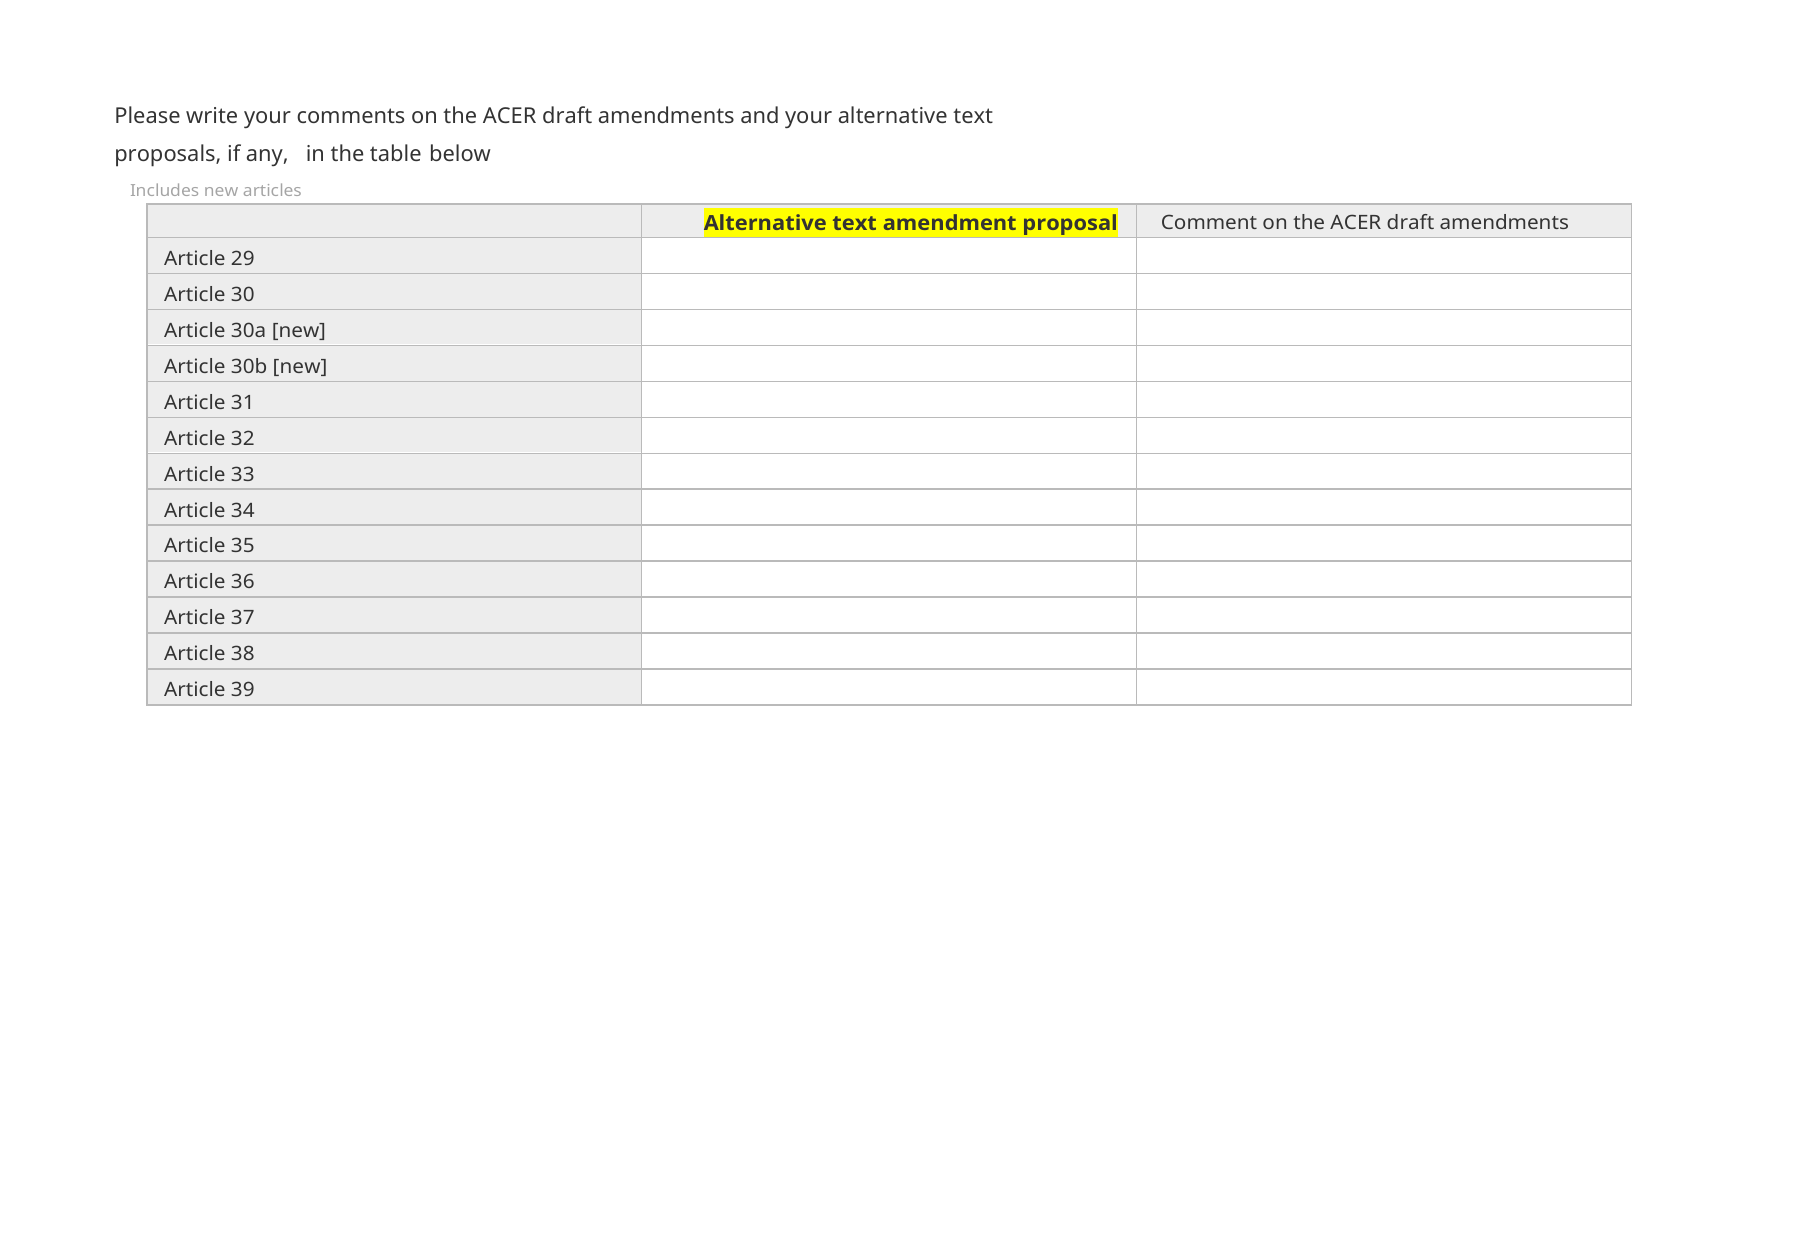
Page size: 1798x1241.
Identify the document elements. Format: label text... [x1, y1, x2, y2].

table_cell Article 32 [148, 418, 641, 452]
table_cell Article 30a [new] [148, 310, 641, 344]
table_cell [1137, 670, 1631, 704]
table_cell Article 36 [148, 562, 641, 596]
table_cell [1137, 418, 1631, 452]
text Please write your comments on the ACER draft amendments and your alternative text proposals, if any, in the table below [114, 100, 1103, 168]
table_cell [642, 490, 1136, 524]
table_cell [642, 310, 1136, 344]
table_cell Article 38 [148, 634, 641, 668]
table_cell Article 35 [148, 526, 641, 560]
table_cell [642, 562, 1136, 596]
table_cell [1137, 526, 1631, 560]
table_header Comment on the ACER draft amendments [1137, 205, 1631, 237]
table_cell [1137, 454, 1631, 488]
table_cell Article 29 [148, 238, 641, 273]
table_cell [1137, 598, 1631, 632]
table_cell Article 37 [148, 598, 641, 632]
table_cell Article 30 [148, 274, 641, 309]
table_cell [1137, 634, 1631, 668]
table_cell [642, 382, 1136, 416]
table_cell [642, 418, 1136, 452]
table_cell Article 39 [148, 670, 641, 704]
table_cell [642, 274, 1136, 309]
table_cell Article 33 [148, 454, 641, 488]
table_cell [642, 526, 1136, 560]
table_cell [1137, 562, 1631, 596]
table_header Alternative text amendment proposal [642, 205, 1136, 237]
table_cell [1137, 310, 1631, 344]
table_cell Article 31 [148, 382, 641, 416]
table_cell [1137, 382, 1631, 416]
table_cell [1137, 274, 1631, 309]
table_cell [642, 238, 1136, 273]
table_cell [1137, 490, 1631, 524]
table_cell [1137, 238, 1631, 273]
table_cell Article 34 [148, 490, 641, 524]
table_cell [642, 454, 1136, 488]
table_cell [642, 346, 1136, 381]
table_cell [642, 634, 1136, 668]
table_cell [642, 670, 1136, 704]
table_header [148, 205, 641, 237]
table_cell [1137, 346, 1631, 381]
table_cell Article 30b [new] [148, 346, 641, 381]
text Includes new articles [130, 178, 1733, 201]
table_cell [642, 598, 1136, 632]
